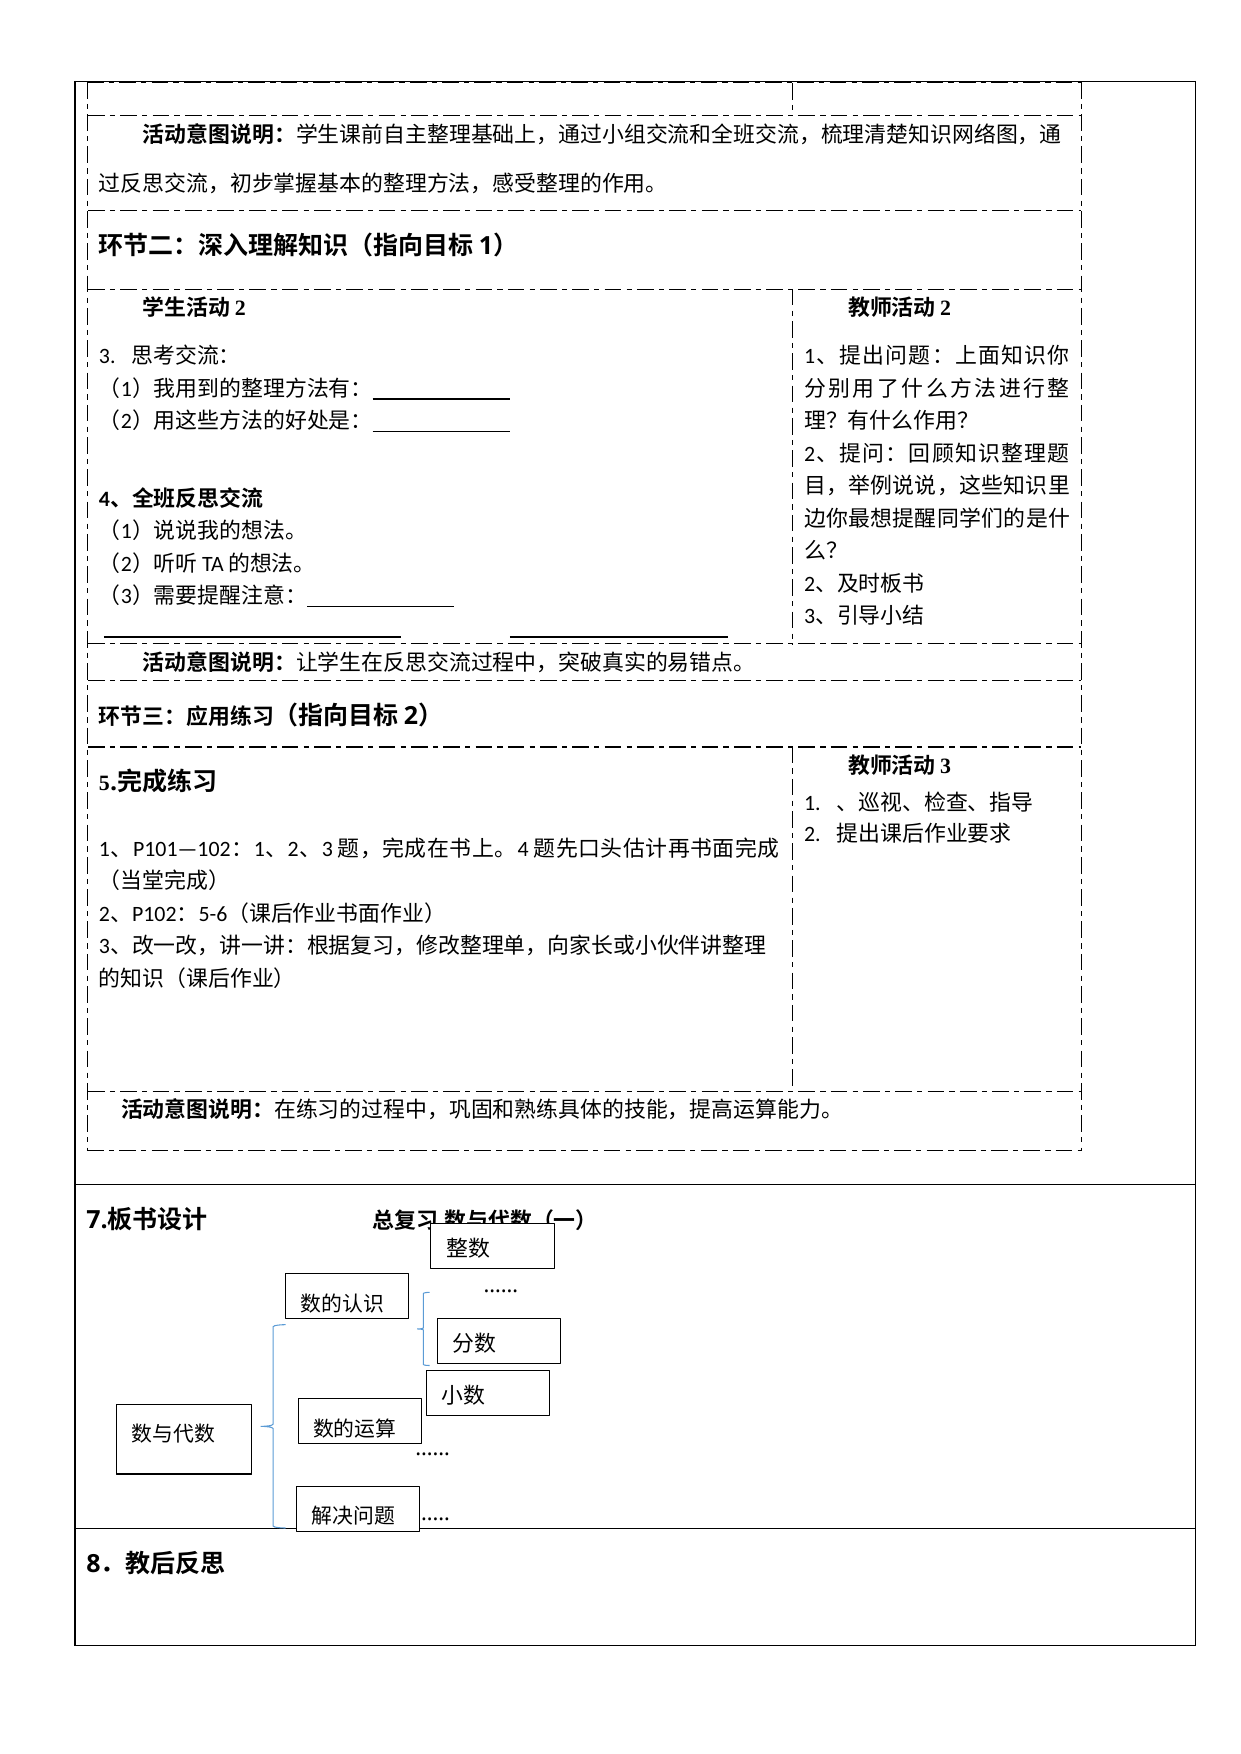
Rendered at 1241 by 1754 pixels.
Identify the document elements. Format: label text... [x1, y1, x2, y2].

table_cell 8．教后反思 [76, 1529, 1195, 1644]
table_cell 7.板书设计 总复习.数与代数（一） …… …… …… [76, 1185, 1195, 1528]
table_cell 5.学习过程设计 [76, 82, 1195, 1184]
